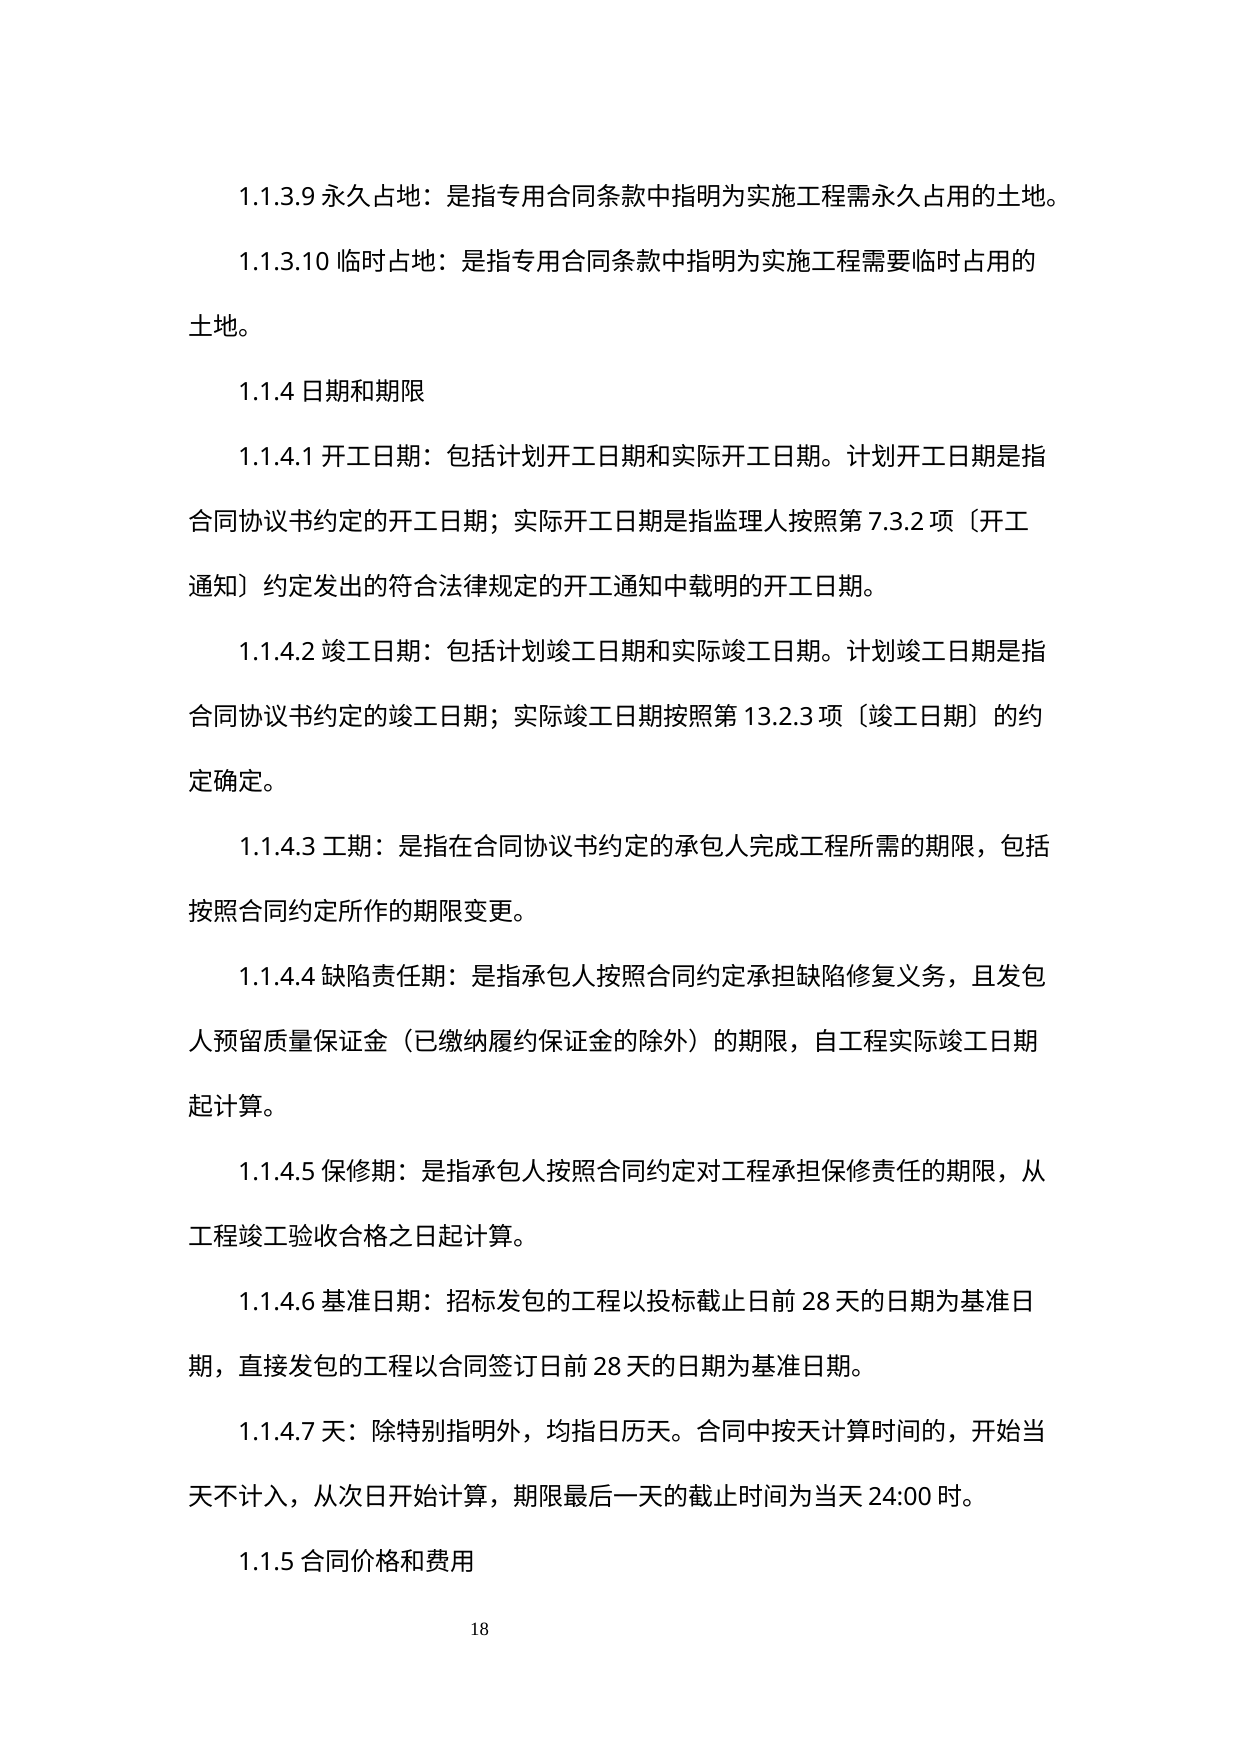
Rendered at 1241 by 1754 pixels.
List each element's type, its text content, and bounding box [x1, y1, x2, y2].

text 1.1.4.1 开工日期：包括计划开工日期和实际开工日期。计划开工日期是指合同协议书约定的开工日期；实际开工日期是指监理人按照第7.3.2项〔开工通知〕约定发出的符合法律规定的开工通知中载明的开工日期。 [188, 422, 1052, 617]
text 1.1.4.2 竣工日期：包括计划竣工日期和实际竣工日期。计划竣工日期是指合同协议书约定的竣工日期；实际竣工日期按照第13.2.3项〔竣工日期〕的约定确定。 [188, 617, 1052, 812]
text 1.1.5 合同价格和费用 [188, 1527, 1052, 1592]
text 1.1.3.10 临时占地：是指专用合同条款中指明为实施工程需要临时占用的土地。 [188, 227, 1052, 357]
text 1.1.4.5 保修期：是指承包人按照合同约定对工程承担保修责任的期限，从工程竣工验收合格之日起计算。 [188, 1137, 1052, 1267]
text 1.1.4.4 缺陷责任期：是指承包人按照合同约定承担缺陷修复义务，且发包人预留质量保证金（已缴纳履约保证金的除外）的期限，自工程实际竣工日期起计算。 [188, 942, 1052, 1137]
text 1.1.4 日期和期限 [188, 357, 1052, 422]
text 1.1.4.6 基准日期：招标发包的工程以投标截止日前28天的日期为基准日期，直接发包的工程以合同签订日前28天的日期为基准日期。 [188, 1267, 1052, 1397]
text 1.1.4.3 工期：是指在合同协议书约定的承包人完成工程所需的期限，包括按照合同约定所作的期限变更。 [188, 812, 1052, 942]
text 1.1.4.7 天：除特别指明外，均指日历天。合同中按天计算时间的，开始当天不计入，从次日开始计算，期限最后一天的截止时间为当天24:00时。 [188, 1397, 1052, 1527]
text 1.1.3.9 永久占地：是指专用合同条款中指明为实施工程需永久占用的土地。 [188, 162, 1052, 227]
